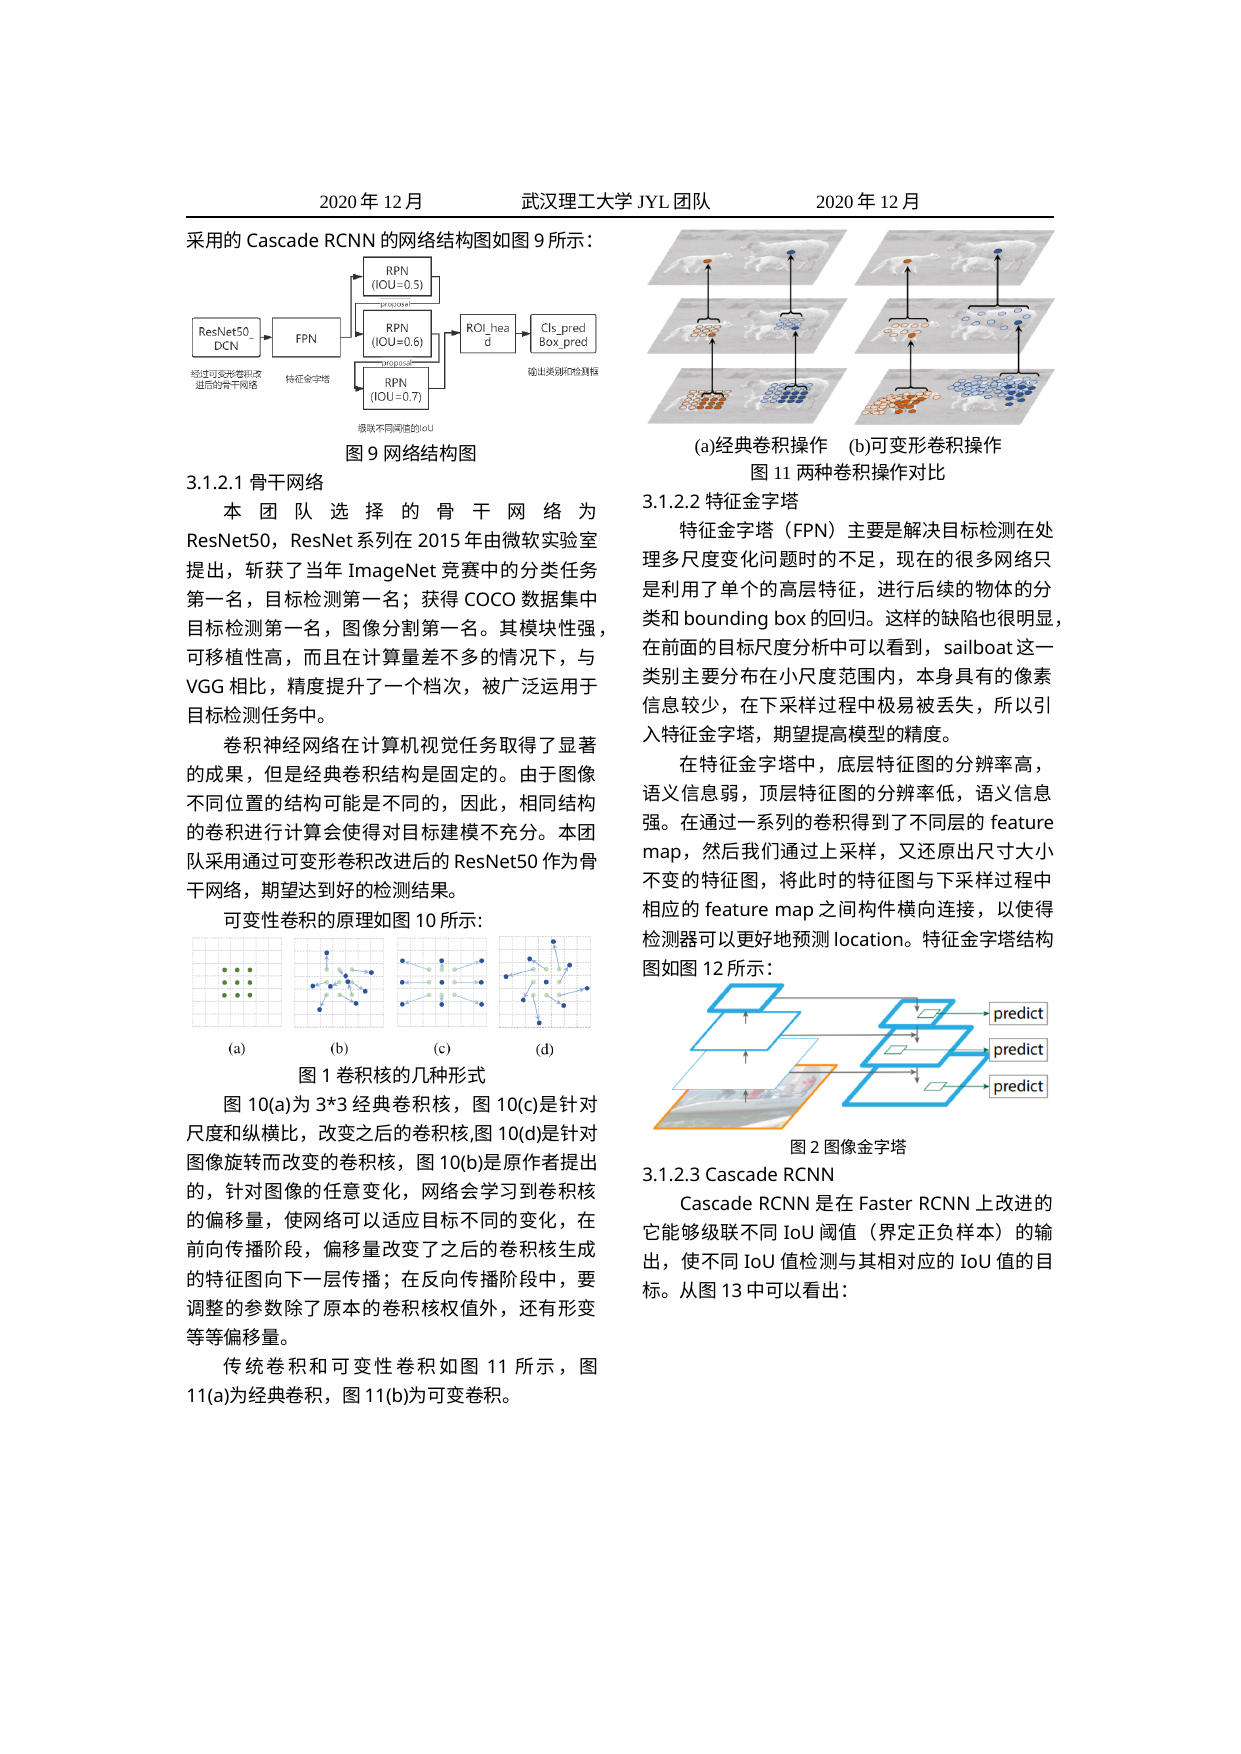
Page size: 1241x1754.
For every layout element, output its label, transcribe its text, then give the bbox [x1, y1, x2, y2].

text 特征金字塔（FPN）主要是解决目标检测在处理多尺度变化问题时的不足，现在的很多网络只是利用了单个的高层特征，进行后续的物体的分类和bounding box的回归。这样的缺陷也很明显，在前面的目标尺度分析中可以看到，sailboat这一类别主要分布在小尺度范围内，本身具有的像素信息较少，在下采样过程中极易被丢失，所以引入特征金字塔，期望提高模型的精度。 [642, 514, 1054, 748]
text 传统卷积和可变性卷积如图11所示，图11(a)为经典卷积，图11(b)为可变卷积。 [186, 1350, 598, 1408]
text 可变性卷积的原理如图10所示: [186, 904, 598, 933]
picture [642, 981, 1055, 1134]
text 在特征金字塔中，底层特征图的分辨率高，语义信息弱，顶层特征图的分辨率低，语义信息强。在通过一系列的卷积得到了不同层的feature map，然后我们通过上采样，又还原出尺寸大小不变的特征图，将此时的特征图与下采样过程中相应的feature map之间构件横向连接，以使得检测器可以更好地预测location。特征金字塔结构图如图12所示： [642, 748, 1054, 981]
text 3.1.2.1 骨干网络 [186, 466, 598, 495]
text 图10(a)为3*3经典卷积核，图10(c)是针对尺度和纵横比，改变之后的卷积核,图10(d)是针对图像旋转而改变的卷积核，图10(b)是原作者提出的，针对图像的任意变化，网络会学习到卷积核的偏移量，使网络可以适应目标不同的变化，在前向传播阶段，偏移量改变了之后的卷积核生成的特征图向下一层传播；在反向传播阶段中，要调整的参数除了原本的卷积核权值外，还有形变等等偏移量。 [186, 1088, 598, 1350]
picture [186, 253, 602, 437]
text 图9 网络结构图 [186, 437, 598, 466]
text 卷积神经网络在计算机视觉任务取得了显著的成果，但是经典卷积结构是固定的。由于图像不同位置的结构可能是不同的，因此，相同结构的卷积进行计算会使得对目标建模不充分。本团队采用通过可变形卷积改进后的ResNet50作为骨干网络，期望达到好的检测结果。 [186, 729, 598, 904]
text Cascade RCNN是在Faster RCNN上改进的，它能够级联不同IoU阈值（界定正负样本）的输出，使不同IoU值检测与其相对应的IoU值的目标。从图13中可以看出： [642, 1187, 1054, 1304]
text 本团队选择的骨干网络为ResNet50，ResNet系列在2015年由微软实验室提出，斩获了当年ImageNet竞赛中的分类任务第一名，目标检测第一名；获得COCO数据集中目标检测第一名，图像分割第一名。其模块性强，可移植性高，而且在计算量差不多的情况下，与VGG相比，精度提升了一个档次，被广泛运用于目标检测任务中。 [186, 495, 598, 729]
text 图11 两种卷积操作对比 [642, 458, 1054, 485]
text 3.1.2.2 特征金字塔 [642, 485, 1054, 514]
picture [642, 224, 1058, 431]
text 3.1.2.3 Cascade RCNN [642, 1158, 1054, 1187]
text 以本团队最终在排行榜取的最终模型为例，本章将详细叙述该算法模型的设计细节。本团队采用的Cascade RCNN的网络结构图如图9所示： [186, 224, 598, 253]
picture [187, 932, 597, 1061]
text (a)经典卷积操作 (b)可变形卷积操作 [642, 431, 1054, 458]
